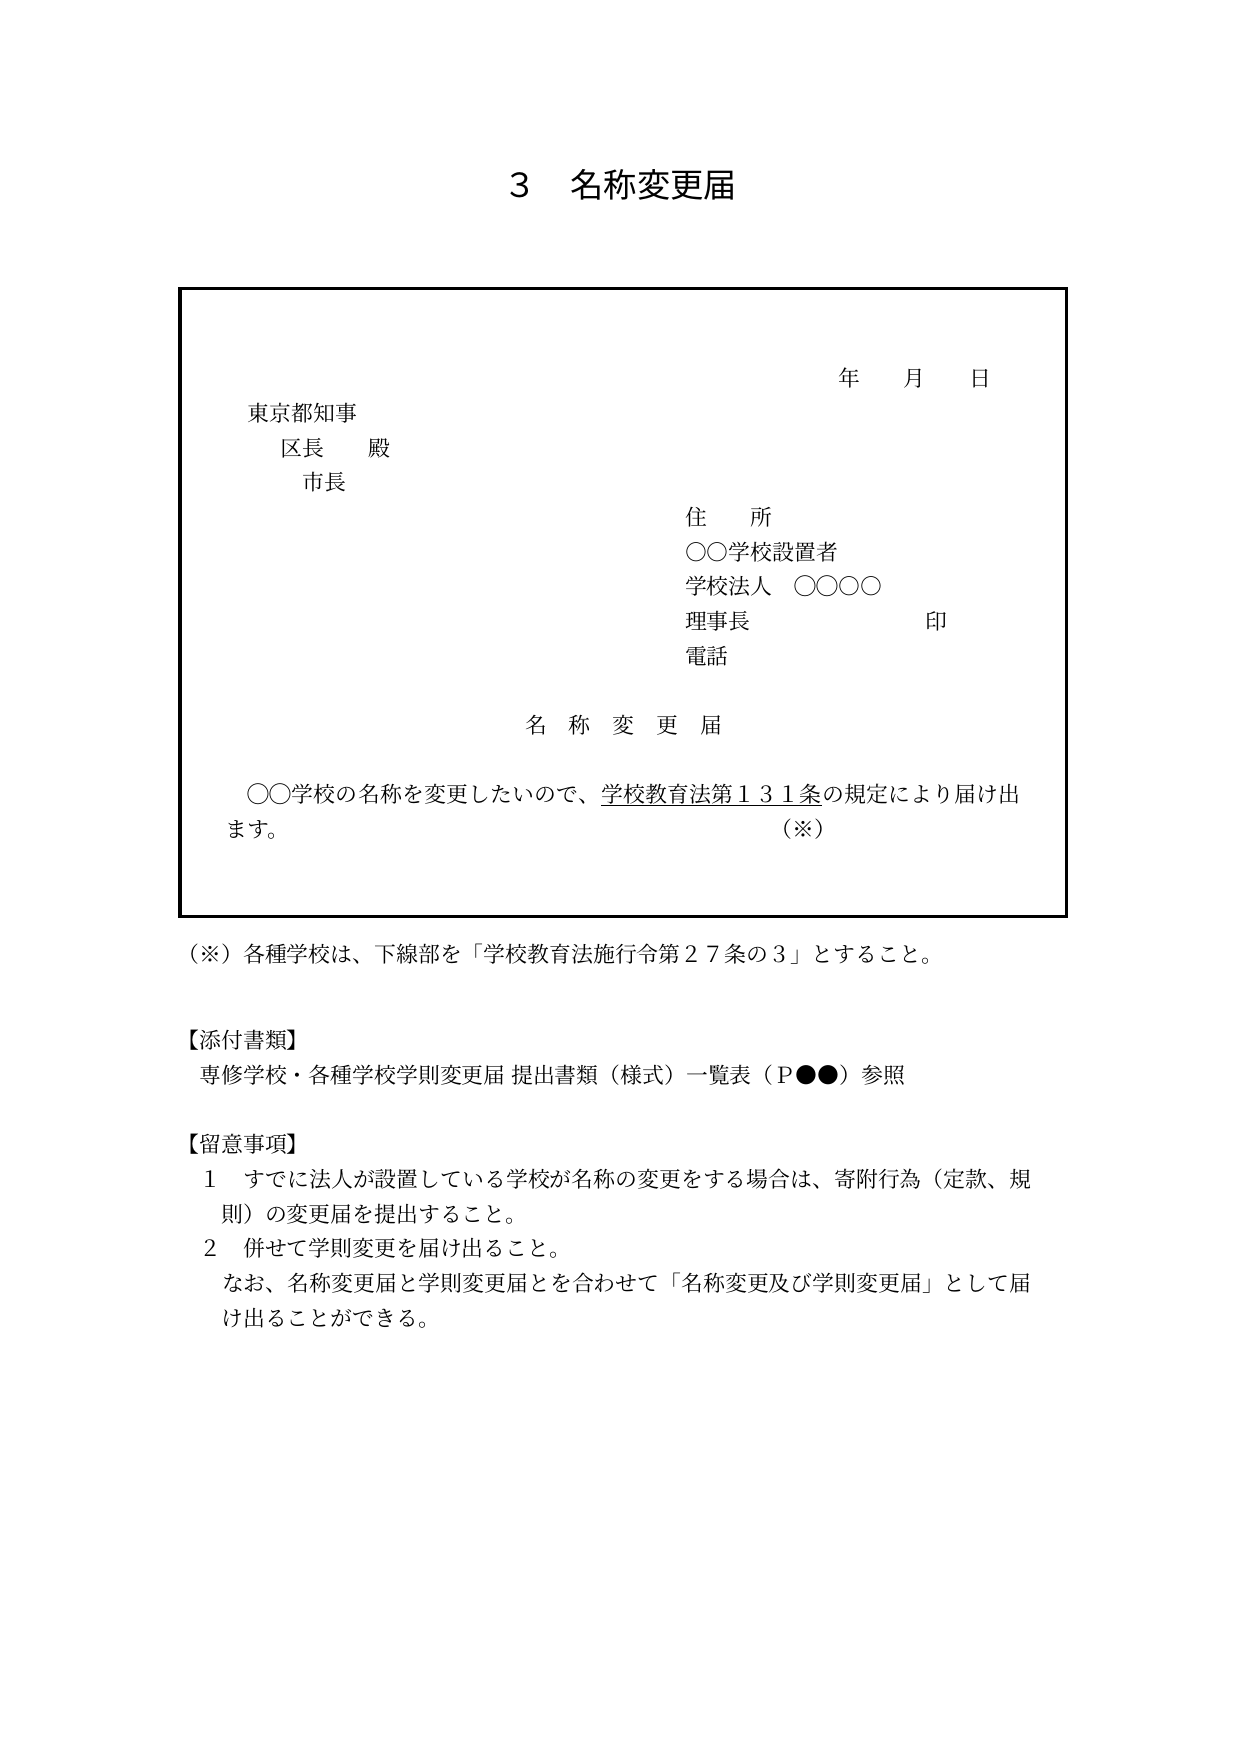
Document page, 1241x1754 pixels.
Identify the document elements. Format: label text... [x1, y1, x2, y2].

text 【留意事項】 [177, 1126, 1063, 1161]
text なお、名称変更届と学則変更届とを合わせて「名称変更及び学則変更届」として届 [177, 1265, 1063, 1299]
text 則）の変更届を提出すること。 [177, 1195, 1063, 1230]
text ３ 名称変更届 [177, 148, 1063, 218]
text ２ 併せて学則変更を届け出ること。 [177, 1230, 1063, 1265]
text （※）各種学校は、下線部を「学校教育法施行令第２７条の３」とすること。 [177, 935, 1063, 970]
table_header 年 月 日 東京都知事 区長 殿 市長 住 所 ○○学校設置者 学校法人 ◯◯○○ 理事長 印 電話 名 称 変 更 届 ◯◯学校の名称を変更したいので、学校教育法第１３１条の規定により届け出ます。 （※） [182, 290, 1065, 915]
text 【添付書類】 [177, 1022, 1063, 1057]
text 専修学校・各種学校学則変更届 提出書類（様式）一覧表（Ｐ●●）参照 [177, 1057, 1063, 1091]
text け出ることができる。 [177, 1299, 1063, 1334]
text １ すでに法人が設置している学校が名称の変更をする場合は、寄附行為（定款、規 [177, 1161, 1063, 1195]
